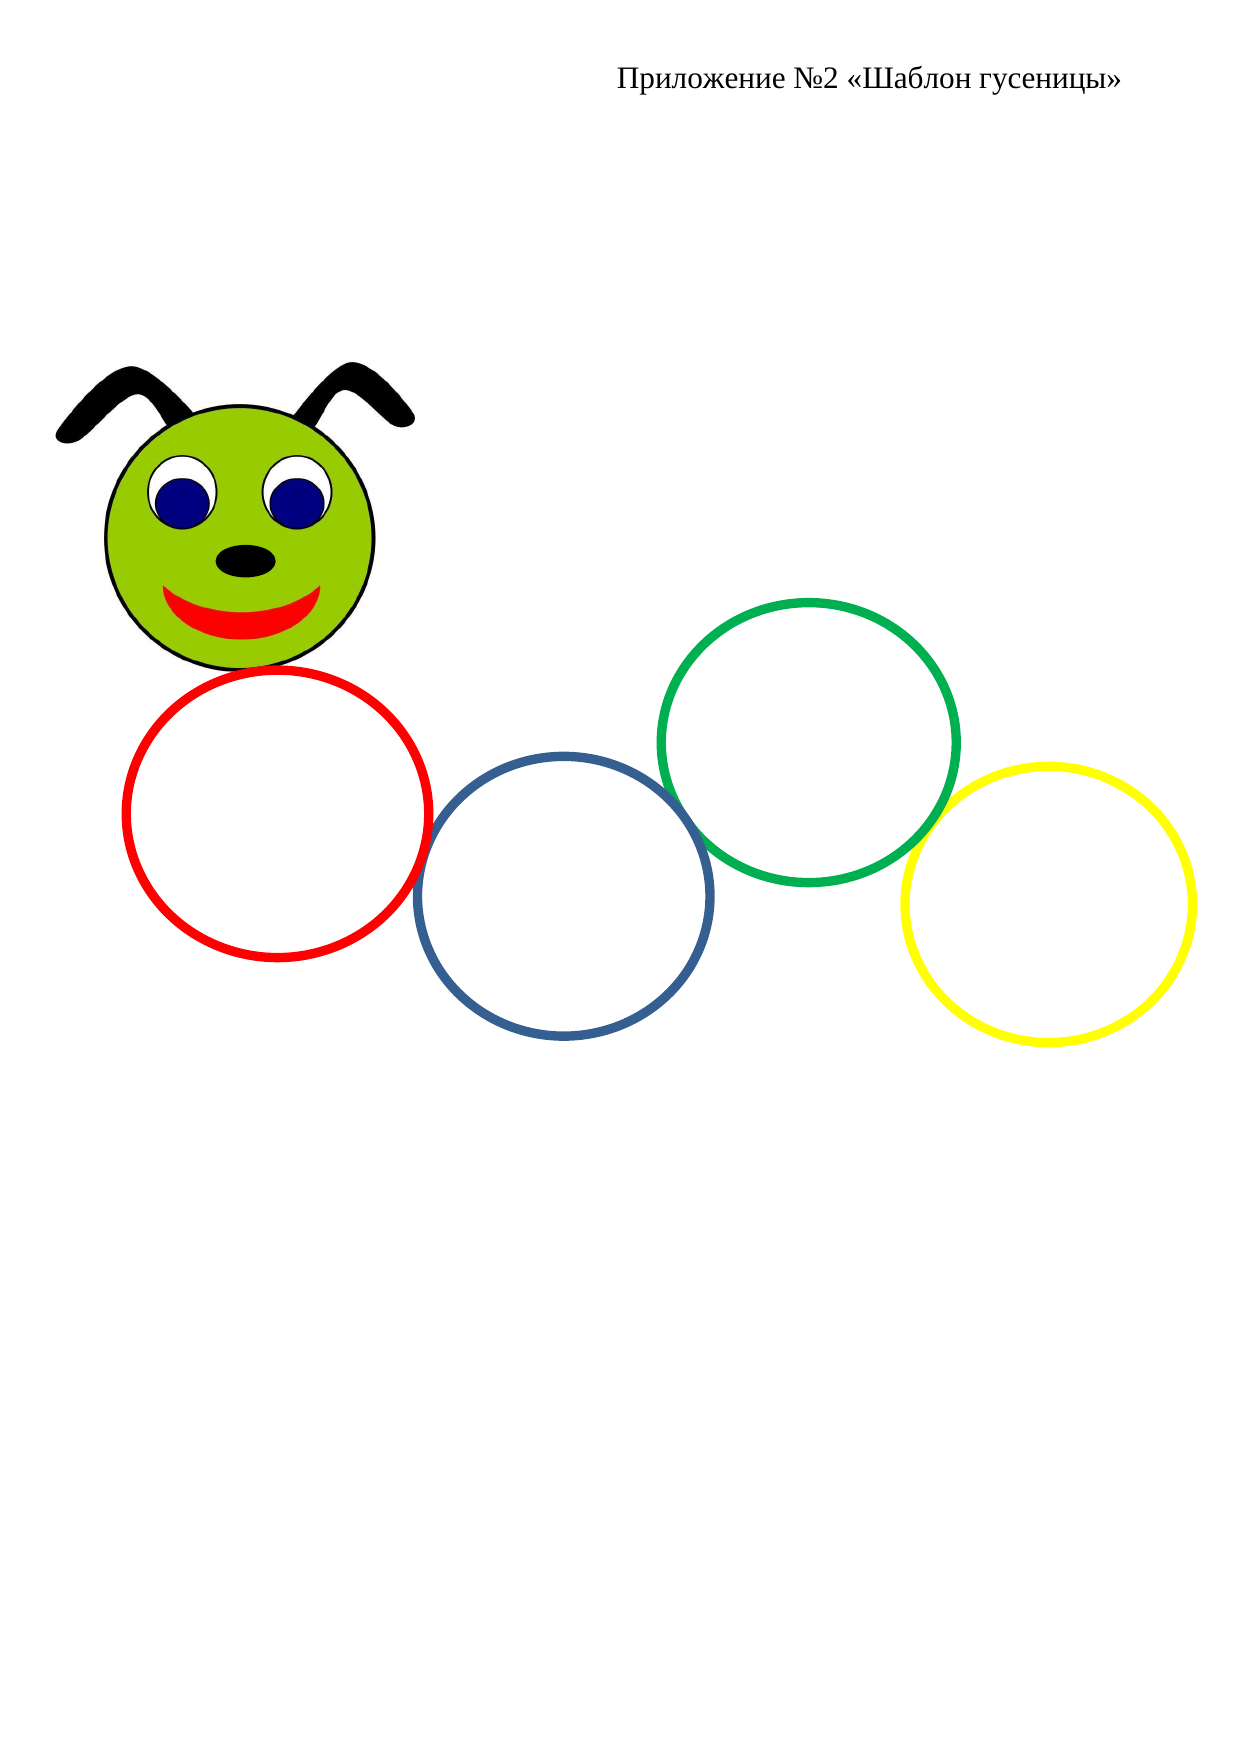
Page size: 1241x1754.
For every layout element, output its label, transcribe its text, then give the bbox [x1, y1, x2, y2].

text Приложение №2 «Шаблон гусеницы» [59, 59, 1122, 95]
picture [29, 360, 488, 704]
